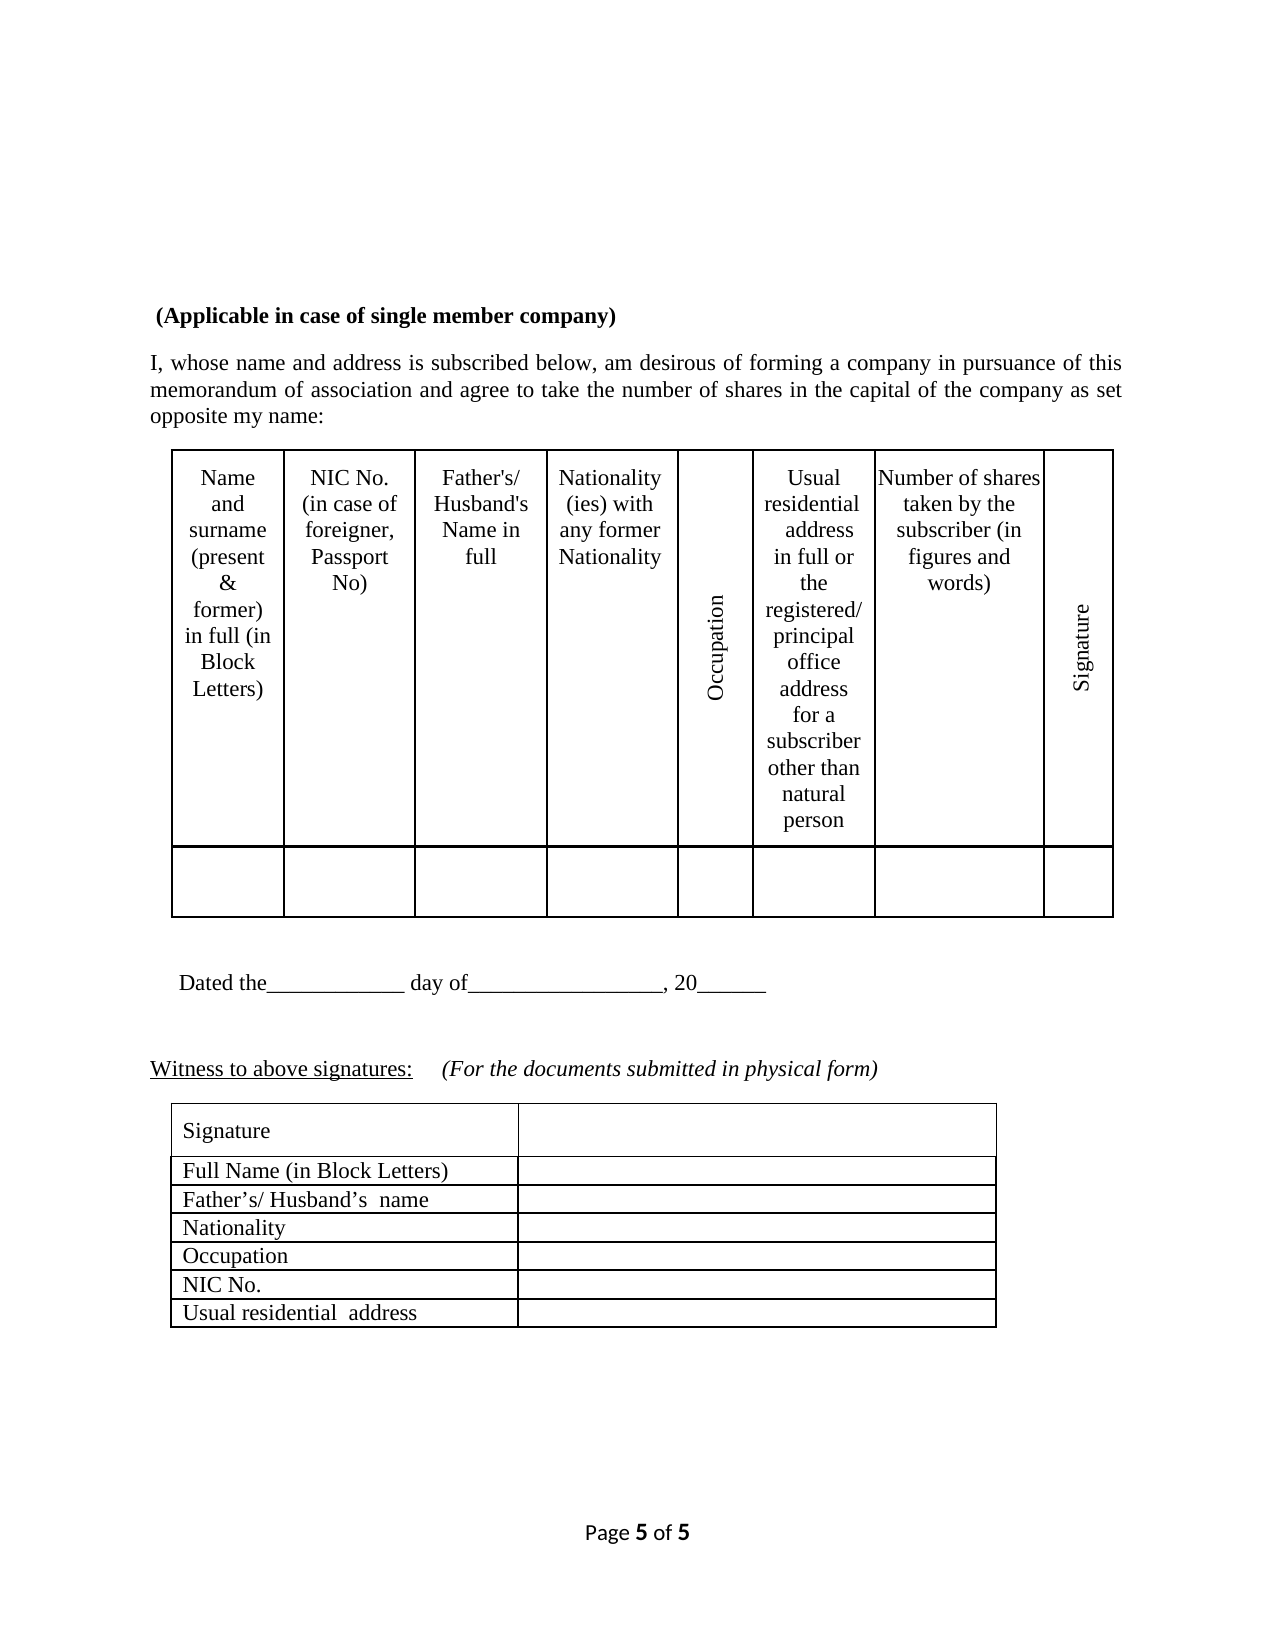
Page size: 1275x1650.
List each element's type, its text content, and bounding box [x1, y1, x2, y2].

table_header Number of shares taken by the subscriber (in figures and words) [876, 451, 1043, 845]
table_cell [519, 1243, 995, 1269]
table_cell [519, 1157, 995, 1184]
table_header Nationality (ies) with any former Nationality [548, 451, 677, 845]
table_cell [173, 848, 283, 916]
table_cell [754, 848, 874, 916]
table_cell [519, 1271, 995, 1297]
table_cell [679, 848, 752, 916]
table_cell Nationality [172, 1214, 517, 1241]
text (Applicable in case of single member company) [150, 302, 1125, 328]
table_cell [1045, 848, 1112, 916]
table_cell [519, 1186, 995, 1212]
table_cell [519, 1214, 995, 1241]
table_cell [519, 1300, 995, 1326]
table_cell NIC No. [172, 1271, 517, 1297]
table_header NIC No. (in case of foreigner, Passport No) [285, 451, 414, 845]
table_header Usual residential address in full or the registered/ principal office address for a subscriber other than natural person [754, 451, 874, 845]
table_cell [416, 848, 546, 916]
table_header Signature [172, 1104, 518, 1156]
table_cell [548, 848, 677, 916]
table_header [519, 1104, 996, 1156]
table_cell Usual residential address [172, 1300, 517, 1326]
text Dated the____________ day of_________________, 20______ [178, 969, 1125, 996]
table_cell Occupation [172, 1243, 517, 1269]
table_cell [876, 848, 1043, 916]
table_header Occupation [679, 451, 752, 845]
table_cell Father’s/ Husband’s name [172, 1186, 517, 1212]
table_cell [285, 848, 414, 916]
table_header Signature [1045, 451, 1112, 845]
table_header Name and surname (present & former) in full (in Block Letters) [173, 451, 283, 845]
table_cell Full Name (in Block Letters) [172, 1157, 517, 1184]
table_header Father's/ Husband's Name in full [416, 451, 546, 845]
text I, whose name and address is subscribed below, am desirous of forming a company in pursuance of this memorandum of association and agree to take the number of shares in the capital of the company as set opposite my name: [150, 349, 1125, 428]
text Witness to above signatures: (For the documents submitted in physical form) [150, 1055, 1125, 1082]
